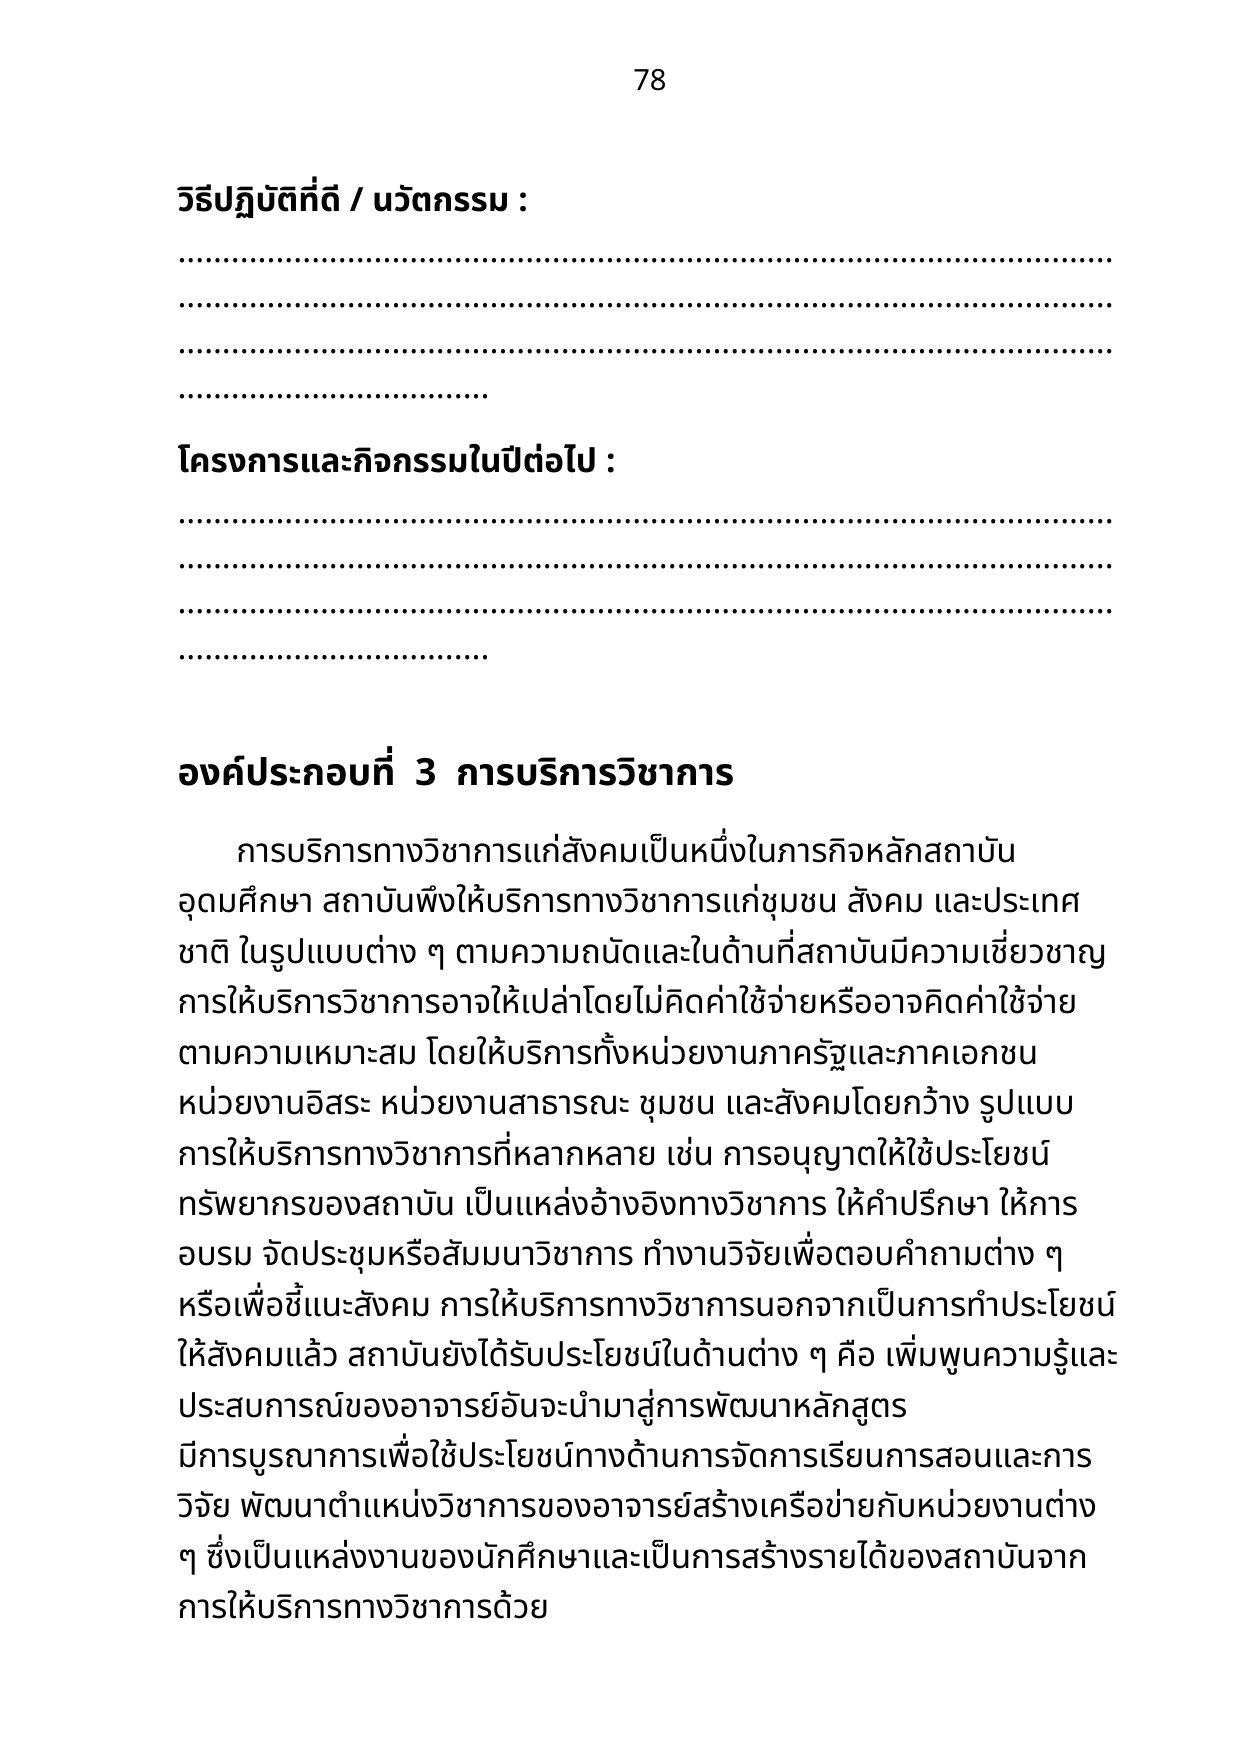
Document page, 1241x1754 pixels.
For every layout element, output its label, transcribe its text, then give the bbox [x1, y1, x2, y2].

text การบริการทางวิชาการแก่สังคมเป็นหนึ่งในภารกิจหลักสถาบันอุดมศึกษา สถาบันพึงให้บริการทางวิชาการแก่ชุมชน สังคม และประเทศชาติ ในรูปแบบต่าง ๆ ตามความถนัดและในด้านที่สถาบันมีความเชี่ยวชาญการให้บริการวิชาการอาจให้เปล่าโดยไม่คิดค่าใช้จ่ายหรืออาจคิดค่าใช้จ่ายตามความเหมาะสม โดยให้บริการทั้งหน่วยงานภาครัฐและภาคเอกชน หน่วยงานอิสระ หน่วยงานสาธารณะ ชุมชน และสังคมโดยกว้าง รูปแบบการให้บริการทางวิชาการที่หลากหลาย เช่น การอนุญาตให้ใช้ประโยชน์ทรัพยากรของสถาบัน เป็นแหล่งอ้างอิงทางวิชาการ ให้คำปรึกษา ให้การอบรม จัดประชุมหรือสัมมนาวิชาการ ทำงานวิจัยเพื่อตอบคำถามต่าง ๆ หรือเพื่อชี้แนะสังคม การให้บริการทางวิชาการนอกจากเป็นการทำประโยชน์ให้สังคมแล้ว สถาบันยังได้รับประโยชน์ในด้านต่าง ๆ คือ เพิ่มพูนความรู้และประสบการณ์ของอาจารย์อันจะนำมาสู่การพัฒนาหลักสูตร มีการบูรณาการเพื่อใช้ประโยชน์ทางด้านการจัดการเรียนการสอนและการวิจัย พัฒนาตำแหน่งวิชาการของอาจารย์สร้างเครือข่ายกับหน่วยงานต่าง ๆ ซึ่งเป็นแหล่งงานของนักศึกษาและเป็นการสร้างรายได้ของสถาบันจากการให้บริการทางวิชาการด้วย [177, 827, 1122, 1634]
text .............................................................................................................................................................................................................................................................................................................................................................. [177, 487, 1122, 669]
text โครงการและกิจกรรมในปีต่อไป : [177, 437, 1122, 487]
text .............................................................................................................................................................................................................................................................................................................................................................. [177, 227, 1122, 408]
text วิธีปฏิบัติที่ดี / นวัตกรรม : [177, 176, 1122, 227]
text องค์ประกอบที่ 3 การบริการวิชาการ [177, 745, 1122, 802]
